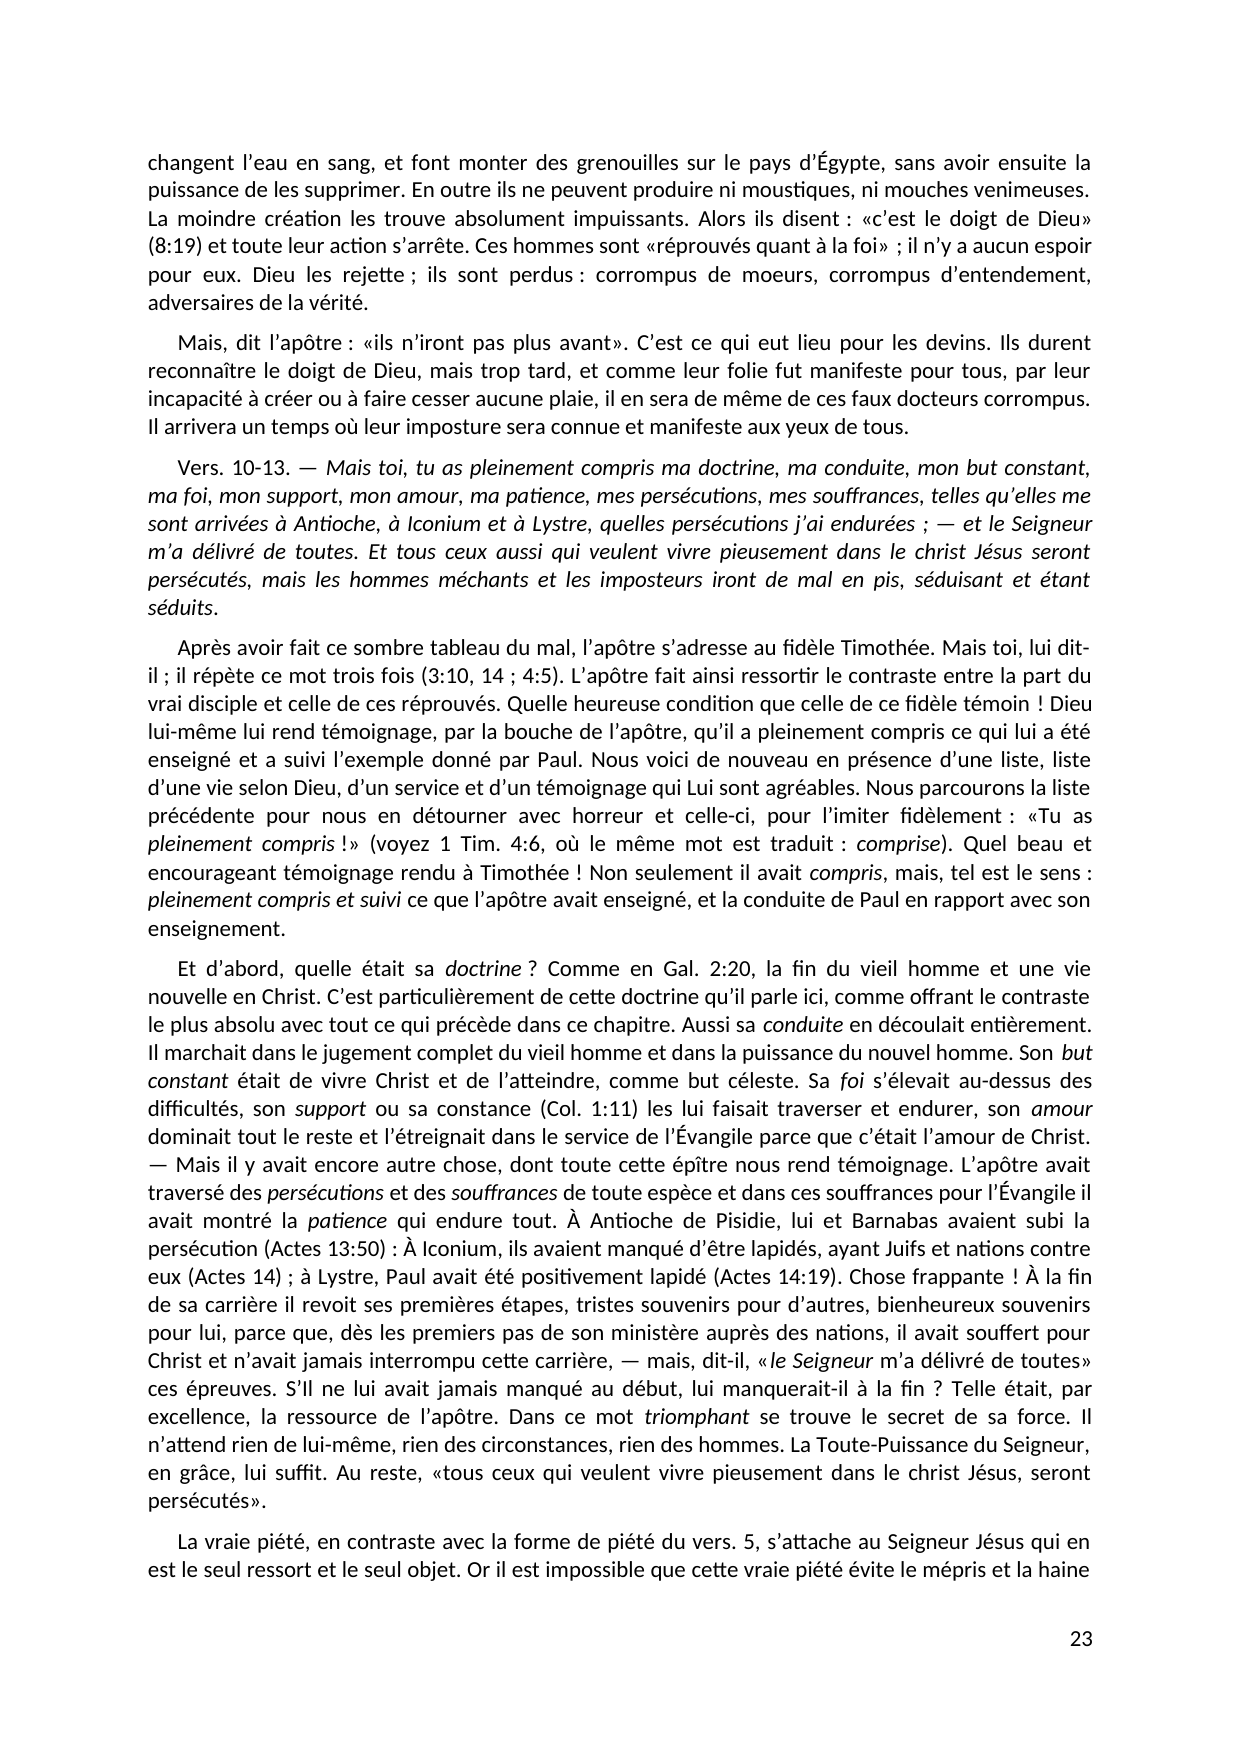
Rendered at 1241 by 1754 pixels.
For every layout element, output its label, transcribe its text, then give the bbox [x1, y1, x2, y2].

text Et d’abord, quelle était sa doctrine ? Comme en Gal. 2:20, la fin du vieil homme et une vie nouvelle en Christ. C’est particulièrement de cette doctrine qu’il parle ici, comme offrant le contraste le plus absolu avec tout ce qui précède dans ce chapitre. Aussi sa conduite en découlait entièrement. Il marchait dans le jugement complet du vieil homme et dans la puissance du nouvel homme. Son but constant était de vivre Christ et de l’atteindre, comme but céleste. Sa foi s’élevait au-dessus des difficultés, son support ou sa constance (Col. 1:11) les lui faisait traverser et endurer, son amour dominait tout le reste et l’étreignait dans le service de l’Évangile parce que c’était l’amour de Christ. — Mais il y avait encore autre chose, dont toute cette épître nous rend témoignage. L’apôtre avait traversé des persécutions et des souffrances de toute espèce et dans ces souffrances pour l’Évangile il avait montré la patience qui endure tout. À Antioche de Pisidie, lui et Barnabas avaient subi la persécution (Actes 13:50) : À Iconium, ils avaient manqué d’être lapidés, ayant Juifs et nations contre eux (Actes 14) ; à Lystre, Paul avait été positivement lapidé (Actes 14:19). Chose frappante ! À la fin de sa carrière il revoit ses premières étapes, tristes souvenirs pour d’autres, bienheureux souvenirs pour lui, parce que, dès les premiers pas de son ministère auprès des nations, il avait souffert pour Christ et n’avait jamais interrompu cette carrière, — mais, dit-il, «le Seigneur m’a délivré de toutes» ces épreuves. S’Il ne lui avait jamais manqué au début, lui manquerait-il à la fin ? Telle était, par excellence, la ressource de l’apôtre. Dans ce mot triomphant se trouve le secret de sa force. Il n’attend rien de lui-même, rien des circonstances, rien des hommes. La Toute-Puissance du Seigneur, en grâce, lui suffit. Au reste, «tous ceux qui veulent vivre pieusement dans le christ Jésus, seront persécutés». [148, 954, 1093, 1514]
text Après avoir fait ce sombre tableau du mal, l’apôtre s’adresse au fidèle Timothée. Mais toi, lui dit-il ; il répète ce mot trois fois (3:10, 14 ; 4:5). L’apôtre fait ainsi ressortir le contraste entre la part du vrai disciple et celle de ces réprouvés. Quelle heureuse condition que celle de ce fidèle témoin ! Dieu lui-même lui rend témoignage, par la bouche de l’apôtre, qu’il a pleinement compris ce qui lui a été enseigné et a suivi l’exemple donné par Paul. Nous voici de nouveau en présence d’une liste, liste d’une vie selon Dieu, d’un service et d’un témoignage qui Lui sont agréables. Nous parcourons la liste précédente pour nous en détourner avec horreur et celle-ci, pour l’imiter fidèlement : «Tu as pleinement compris !» (voyez 1 Tim. 4:6, où le même mot est traduit : comprise). Quel beau et encourageant témoignage rendu à Timothée ! Non seulement il avait compris, mais, tel est le sens : pleinement compris et suivi ce que l’apôtre avait enseigné, et la conduite de Paul en rapport avec son enseignement. [148, 633, 1093, 942]
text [148, 148, 1093, 316]
text Mais, dit l’apôtre : «ils n’iront pas plus avant». C’est ce qui eut lieu pour les devins. Ils durent reconnaître le doigt de Dieu, mais trop tard, et comme leur folie fut manifeste pour tous, par leur incapacité à créer ou à faire cesser aucune plaie, il en sera de même de ces faux docteurs corrompus. Il arrivera un temps où leur imposture sera connue et manifeste aux yeux de tous. [148, 328, 1093, 440]
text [148, 1527, 1093, 1583]
text Vers. 10-13. — Mais toi, tu as pleinement compris ma doctrine, ma conduite, mon but constant, ma foi, mon support, mon amour, ma patience, mes persécutions, mes souffrances, telles qu’elles me sont arrivées à Antioche, à Iconium et à Lystre, quelles persécutions j’ai endurées ; — et le Seigneur m’a délivré de toutes. Et tous ceux aussi qui veulent vivre pieusement dans le christ Jésus seront persécutés, mais les hommes méchants et les imposteurs iront de mal en pis, séduisant et étant séduits. [148, 453, 1093, 621]
